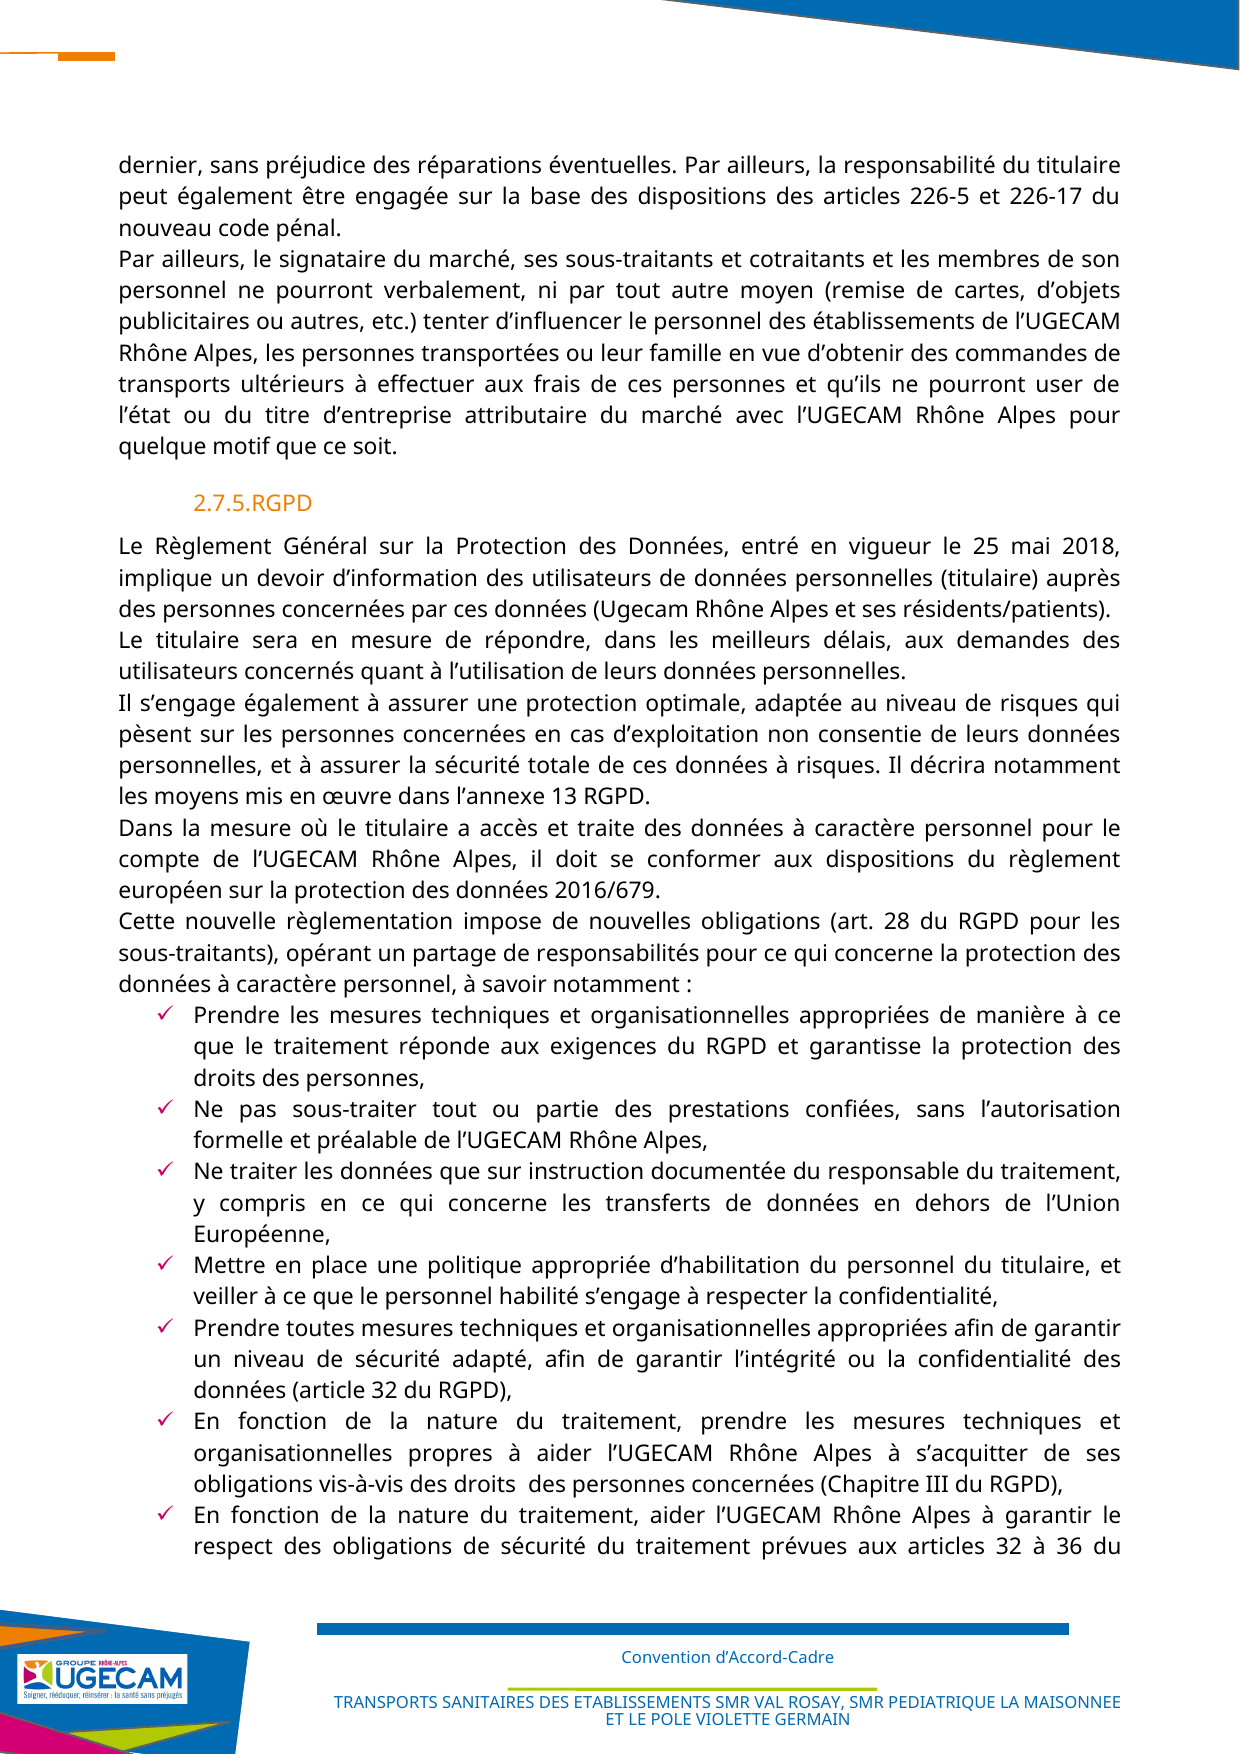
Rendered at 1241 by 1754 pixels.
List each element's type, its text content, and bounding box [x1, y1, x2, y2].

text Par ailleurs, le signataire du marché, ses sous-traitants et cotraitants et les membres de son personnel ne pourront verbalement, ni par tout autre moyen (remise de cartes, d’objets publicitaires ou autres, etc.) tenter d’influencer le personnel des établissements de l’UGECAM Rhône Alpes, les personnes transportées ou leur famille en vue d’obtenir des commandes de transports ultérieurs à effectuer aux frais de ces personnes et qu’ils ne pourront user de l’état ou du titre d’entreprise attributaire du marché avec l’UGECAM Rhône Alpes pour quelque motif que ce soit. [118, 243, 1122, 461]
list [156, 1499, 1122, 1561]
text Cette nouvelle règlementation impose de nouvelles obligations (art. 28 du RGPD pour les sous-traitants), opérant un partage de responsabilités pour ce qui concerne la protection des données à caractère personnel, à savoir notamment : [118, 905, 1122, 999]
list Ne traiter les données que sur instruction documentée du responsable du traitement, y compris en ce qui concerne les transferts de données en dehors de l’Union Européenne, [156, 1155, 1122, 1249]
text Le Règlement Général sur la Protection des Données, entré en vigueur le 25 mai 2018, implique un devoir d’information des utilisateurs de données personnelles (titulaire) auprès des personnes concernées par ces données (Ugecam Rhône Alpes et ses résidents/patients). [118, 530, 1122, 624]
picture [17, 1654, 188, 1704]
list Ne pas sous-traiter tout ou partie des prestations confiées, sans l’autorisation formelle et préalable de l’UGECAM Rhône Alpes, [156, 1093, 1122, 1155]
text Le titulaire sera en mesure de répondre, dans les meilleurs délais, aux demandes des utilisateurs concernés quant à l’utilisation de leurs données personnelles. [118, 624, 1122, 686]
list En fonction de la nature du traitement, prendre les mesures techniques et organisationnelles propres à aider l’UGECAM Rhône Alpes à s’acquitter de ses obligations vis-à-vis des droits des personnes concernées (Chapitre III du RGPD), [156, 1405, 1122, 1499]
list Mettre en place une politique appropriée d’habilitation du personnel du titulaire, et veiller à ce que le personnel habilité s’engage à respecter la confidentialité, [156, 1249, 1122, 1311]
list Prendre toutes mesures techniques et organisationnelles appropriées afin de garantir un niveau de sécurité adapté, afin de garantir l’intégrité ou la confidentialité des données (article 32 du RGPD), [156, 1311, 1122, 1405]
text Il s’engage également à assurer une protection optimale, adaptée au niveau de risques qui pèsent sur les personnes concernées en cas d’exploitation non consentie de leurs données personnelles, et à assurer la sécurité totale de ces données à risques. Il décrira notamment les moyens mis en œuvre dans l’annexe 13 RGPD. [118, 686, 1122, 811]
text Dans la mesure où le titulaire a accès et traite des données à caractère personnel pour le compte de l’UGECAM Rhône Alpes, il doit se conformer aux dispositions du règlement européen sur la protection des données 2016/679. [118, 811, 1122, 905]
list Prendre les mesures techniques et organisationnelles appropriées de manière à ce que le traitement réponde aux exigences du RGPD et garantisse la protection des droits des personnes, [156, 999, 1122, 1093]
text RGPD [193, 486, 1122, 518]
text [118, 149, 1122, 243]
